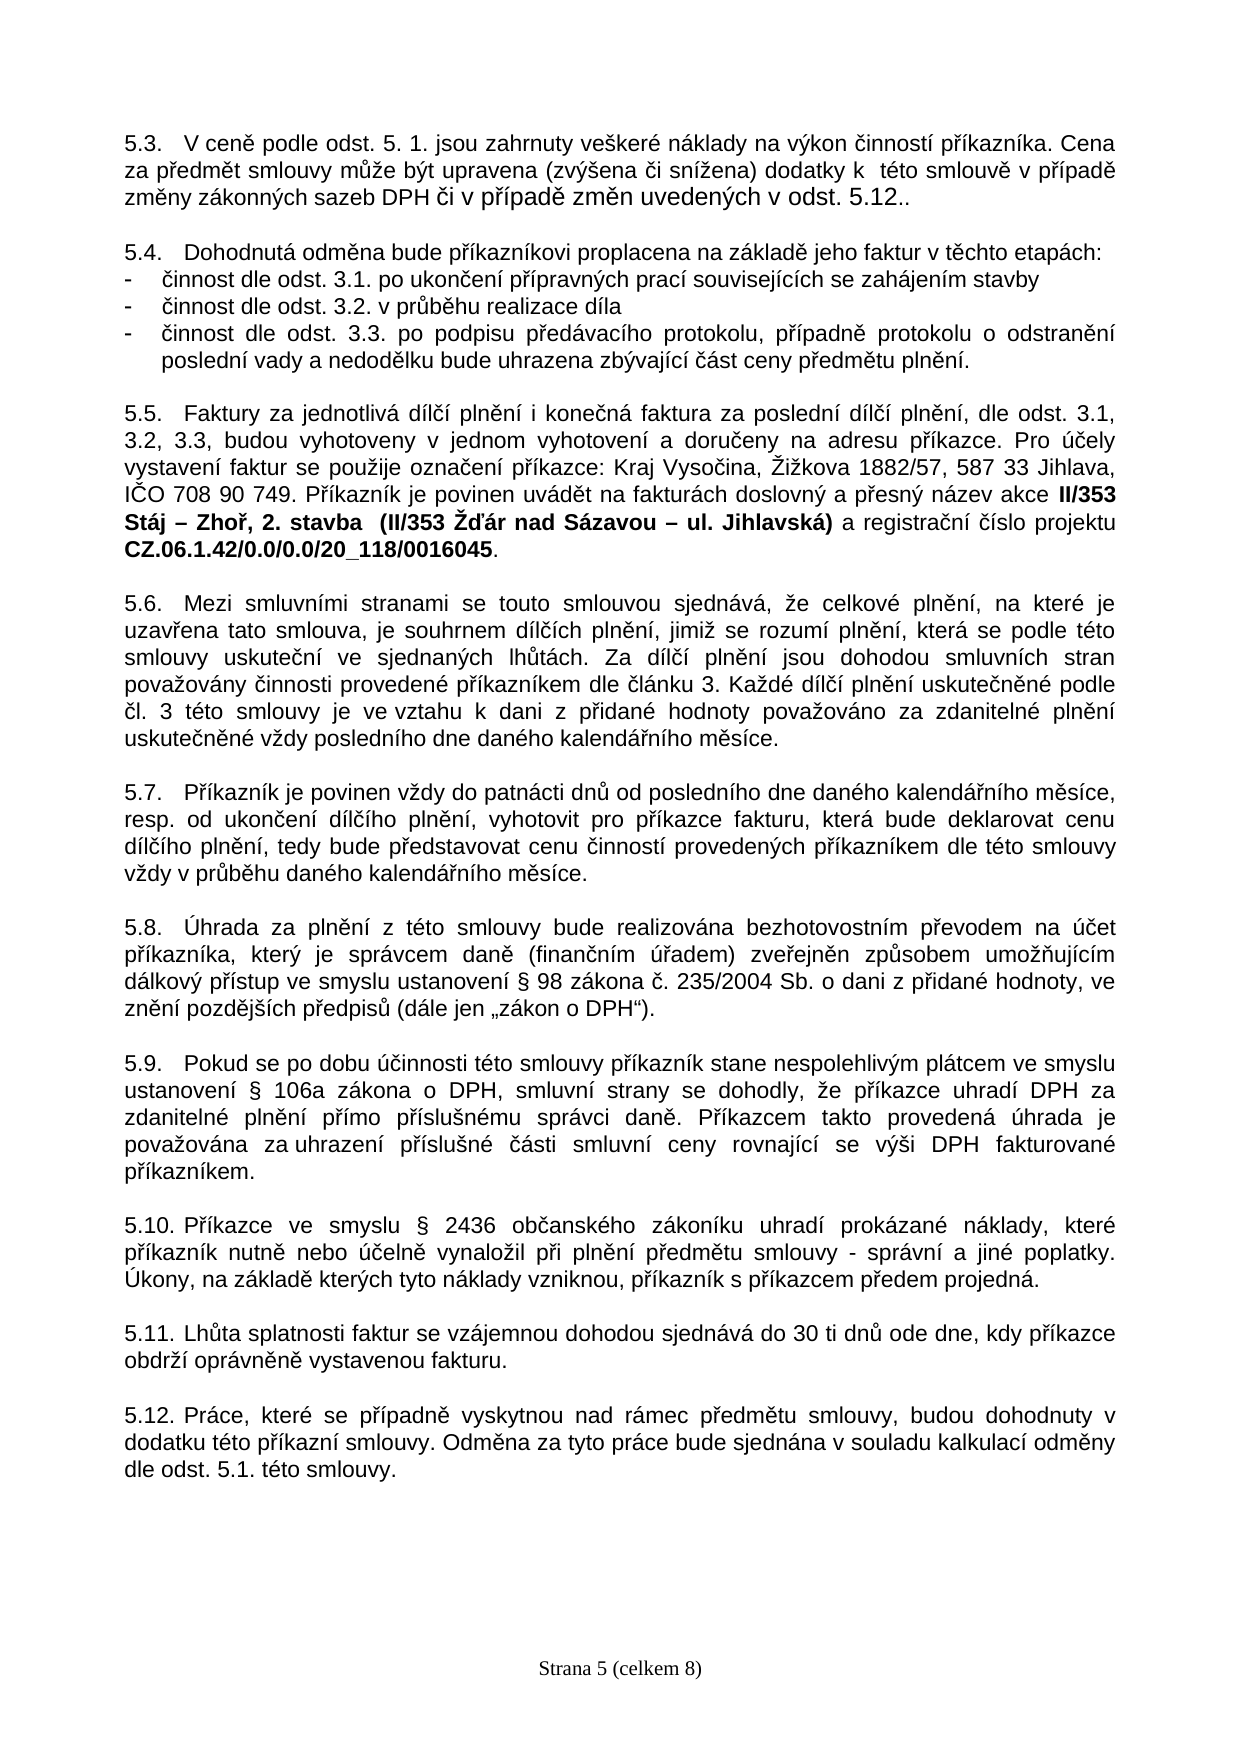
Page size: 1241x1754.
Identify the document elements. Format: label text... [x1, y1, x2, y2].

list Lhůta splatnosti faktur se vzájemnou dohodou sjednává do 30 ti dnů ode dne, kdy příkazce obdrží oprávněně vystavenou fakturu. [124, 1320, 1116, 1374]
list Úhrada za plnění z této smlouvy bude realizována bezhotovostním převodem na účet příkazníka, který je správcem daně (finančním úřadem) zveřejněn způsobem umožňujícím dálkový přístup ve smyslu ustanovení § 98 zákona č. 235/2004 Sb. o dani z přidané hodnoty, ve znění pozdějších předpisů (dále jen „zákon o DPH“). [124, 914, 1116, 1022]
list V ceně podle odst. 5. 1. jsou zahrnuty veškeré náklady na výkon činností příkazníka. Cena za předmět smlouvy může být upravena (zvýšena či snížena) dodatky k této smlouvě v případě změny zákonných sazeb DPH či v případě změn uvedených v odst. 5.12.. [124, 130, 1116, 211]
list činnost dle odst. 3.2. v průběhu realizace díla [124, 292, 1116, 319]
list Dohodnutá odměna bude příkazníkovi proplacena na základě jeho faktur v těchto etapách: [124, 238, 1116, 265]
list Mezi smluvními stranami se touto smlouvou sjednává, že celkové plnění, na které je uzavřena tato smlouva, je souhrnem dílčích plnění, jimiž se rozumí plnění, která se podle této smlouvy uskuteční ve sjednaných lhůtách. Za dílčí plnění jsou dohodou smluvních stran považovány činnosti provedené příkazníkem dle článku 3. Každé dílčí plnění uskutečněné podle čl. 3 této smlouvy je ve vztahu k dani z přidané hodnoty považováno za zdanitelné plnění uskutečněné vždy posledního dne daného kalendářního měsíce. [124, 589, 1116, 752]
list Faktury za jednotlivá dílčí plnění i konečná faktura za poslední dílčí plnění, dle odst. 3.1, 3.2, 3.3, budou vyhotoveny v jednom vyhotovení a doručeny na adresu příkazce. Pro účely vystavení faktur se použije označení příkazce: Kraj Vysočina, Žižkova 1882/57, 587 33 Jihlava, IČO 708 90 749. Příkazník je povinen uvádět na fakturách doslovný a přesný název akce II/353 Stáj – Zhoř, 2. stavba (II/353 Žďár nad Sázavou – ul. Jihlavská) a registrační číslo projektu CZ.06.1.42/0.0/0.0/20_118/0016045. [124, 400, 1116, 562]
list Práce, které se případně vyskytnou nad rámec předmětu smlouvy, budou dohodnuty v dodatku této příkazní smlouvy. Odměna za tyto práce bude sjednána v souladu kalkulací odměny dle odst. 5.1. této smlouvy. [124, 1401, 1116, 1483]
list Příkazník je povinen vždy do patnácti dnů od posledního dne daného kalendářního měsíce, resp. od ukončení dílčího plnění, vyhotovit pro příkazce fakturu, která bude deklarovat cenu dílčího plnění, tedy bude představovat cenu činností provedených příkazníkem dle této smlouvy vždy v průběhu daného kalendářního měsíce. [124, 778, 1116, 887]
list činnost dle odst. 3.1. po ukončení přípravných prací souvisejících se zahájením stavby [124, 265, 1116, 292]
list Pokud se po dobu účinnosti této smlouvy příkazník stane nespolehlivým plátcem ve smyslu ustanovení § 106a zákona o DPH, smluvní strany se dohodly, že příkazce uhradí DPH za zdanitelné plnění přímo příslušnému správci daně. Příkazcem takto provedená úhrada je považována za uhrazení příslušné části smluvní ceny rovnající se výši DPH fakturované příkazníkem. [124, 1049, 1116, 1185]
list činnost dle odst. 3.3. po podpisu předávacího protokolu, případně protokolu o odstranění poslední vady a nedodělku bude uhrazena zbývající část ceny předmětu plnění. [124, 319, 1116, 374]
list Příkazce ve smyslu § 2436 občanského zákoníku uhradí prokázané náklady, které příkazník nutně nebo účelně vynaložil při plnění předmětu smlouvy - správní a jiné poplatky. Úkony, na základě kterých tyto náklady vzniknou, příkazník s příkazcem předem projedná. [124, 1212, 1116, 1293]
